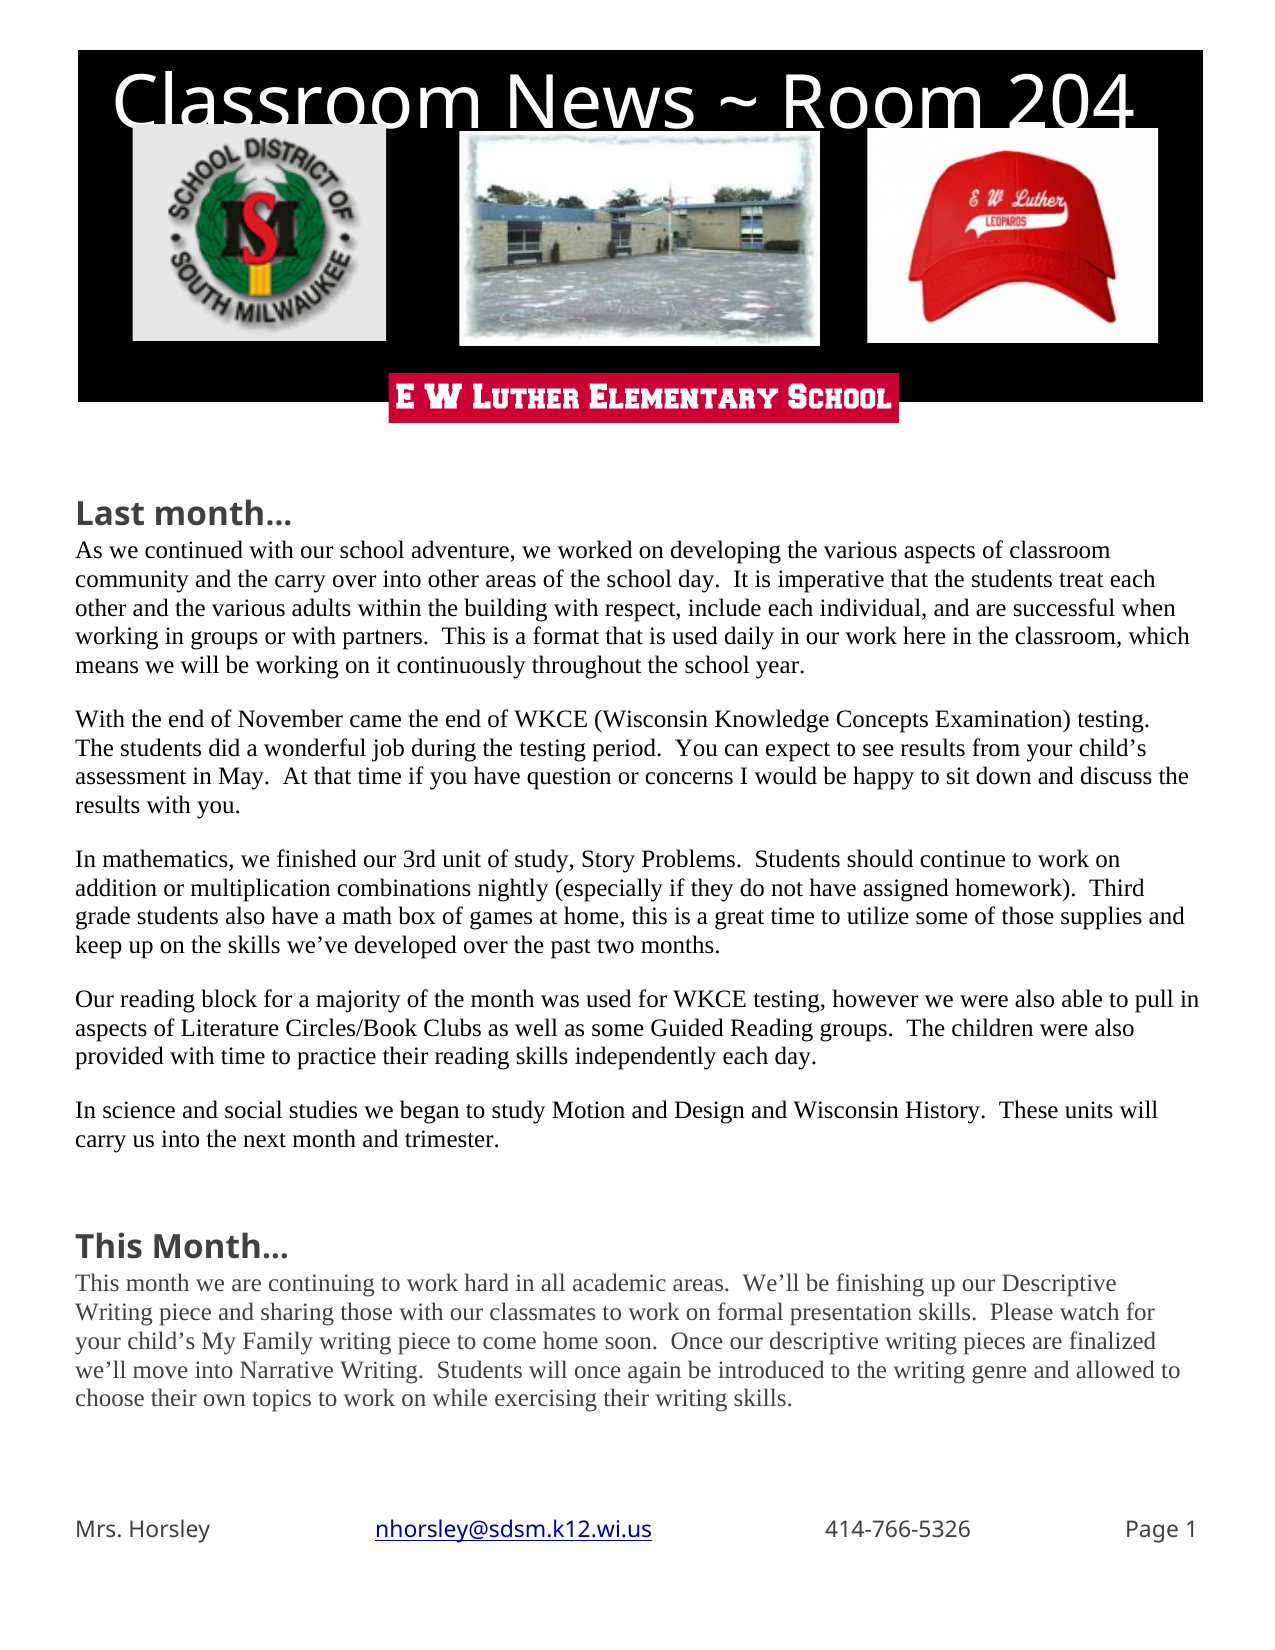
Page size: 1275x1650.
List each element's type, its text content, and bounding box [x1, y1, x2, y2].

text This month we are continuing to work hard in all academic areas. We’ll be finishing up our Descriptive Writing piece and sharing those with our classmates to work on formal presentation skills. Please watch for your child’s My Family writing piece to come home soon. Once our descriptive writing pieces are finalized we’ll move into Narrative Writing. Students will once again be introduced to the writing genre and allowed to choose their own topics to work on while exercising their writing skills. [75, 1268, 1200, 1412]
text This Month… [75, 1223, 1200, 1268]
text In science and social studies we began to study Motion and Design and Wisconsin History. These units will carry us into the next month and trimester. [75, 1095, 1200, 1153]
text Our reading block for a majority of the month was used for WKCE testing, however we were also able to pull in aspects of Literature Circles/Book Clubs as well as some Guided Reading groups. The children were also provided with time to practice their reading skills independently each day. [75, 984, 1200, 1070]
text In mathematics, we finished our 3rd unit of study, Story Problems. Students should continue to work on addition or multiplication combinations nightly (especially if they do not have assigned homework). Third grade students also have a math box of games at home, this is a great time to utilize some of those supplies and keep up on the skills we’ve developed over the past two months. [75, 844, 1200, 959]
text With the end of November came the end of WKCE (Wisconsin Knowledge Concepts Examination) testing. The students did a wonderful job during the testing period. You can expect to see results from your child’s assessment in May. At that time if you have question or concerns I would be happy to sit down and discuss the results with you. [75, 704, 1200, 819]
picture [867, 128, 1159, 343]
picture [459, 131, 820, 346]
text As we continued with our school adventure, we worked on developing the various aspects of classroom community and the carry over into other areas of the school day. It is imperative that the students treat each other and the various adults within the building with respect, include each individual, and are successful when working in groups or with partners. This is a format that is used daily in our work here in the classroom, which means we will be working on it continuously throughout the school year. [75, 535, 1200, 679]
picture [132, 124, 387, 341]
text Last month... [75, 490, 1200, 535]
picture [388, 373, 899, 423]
